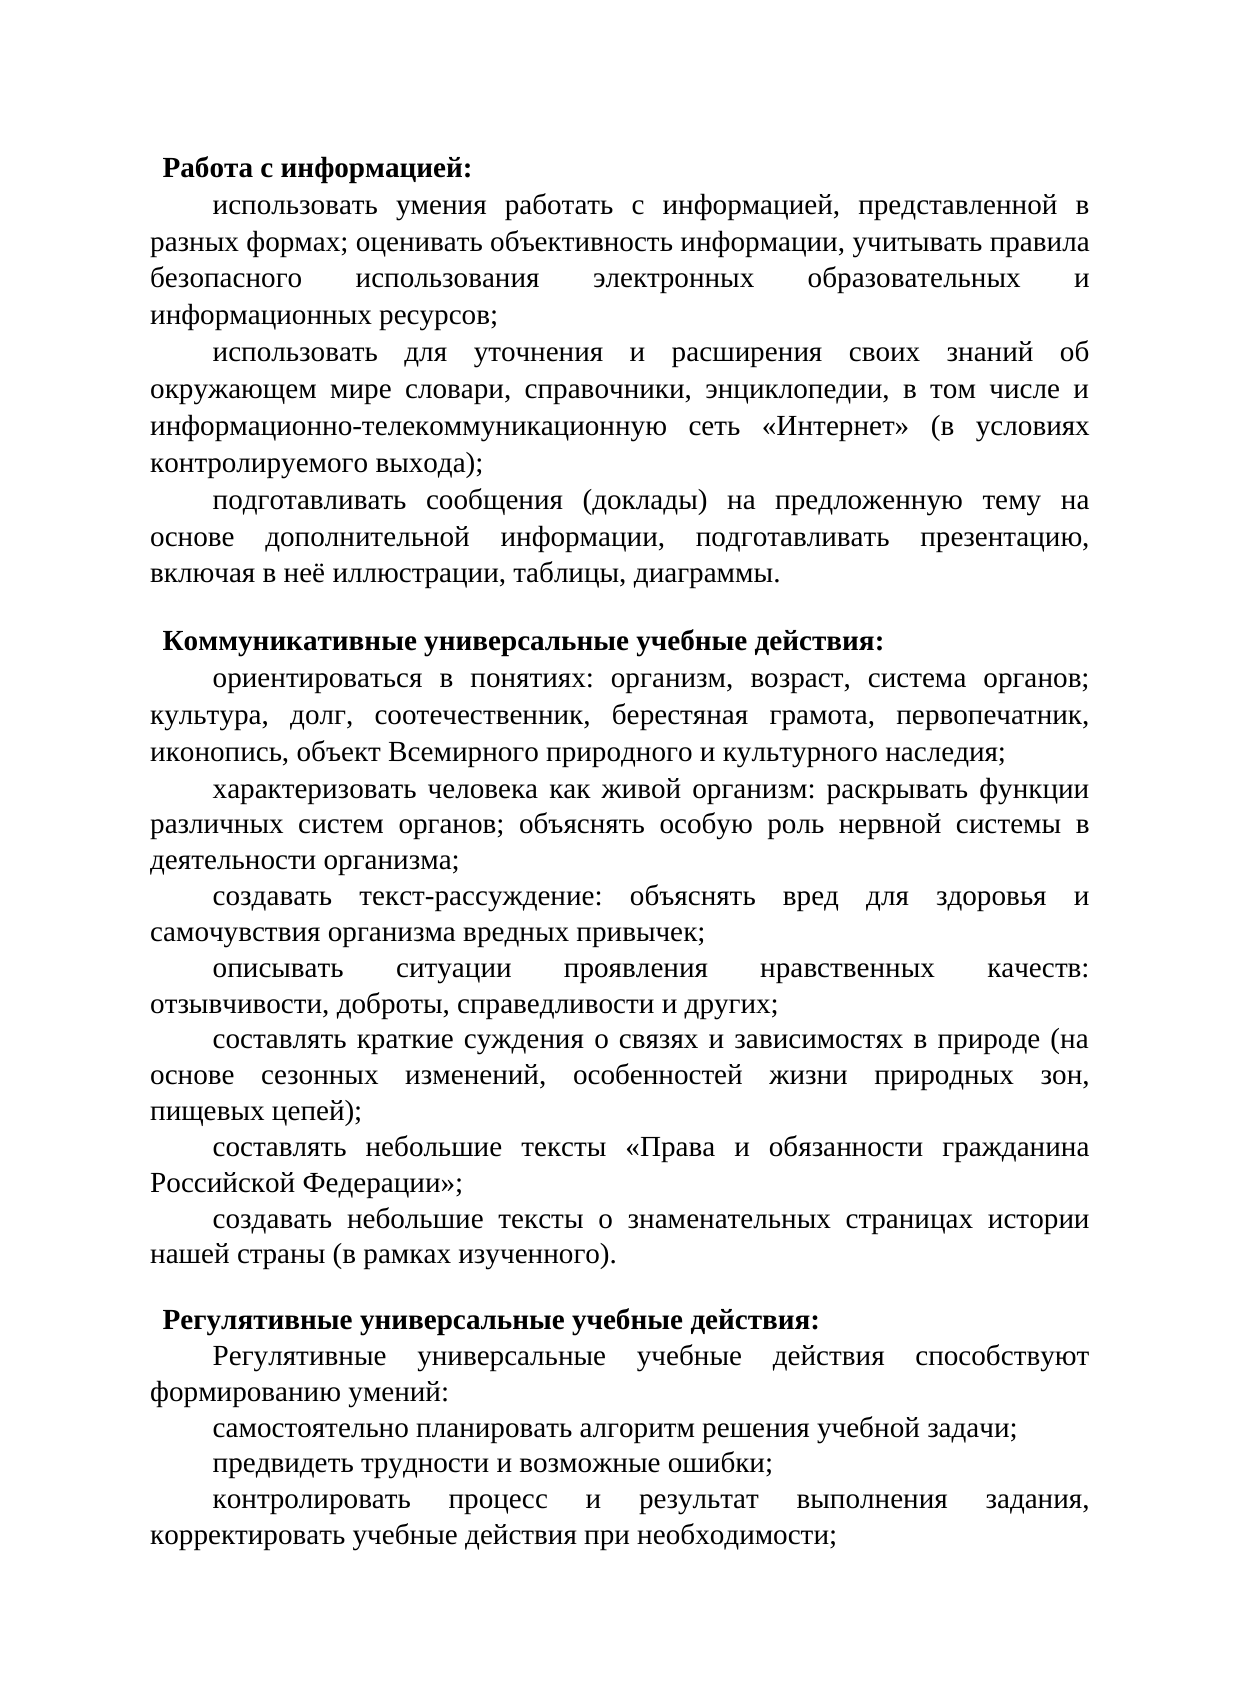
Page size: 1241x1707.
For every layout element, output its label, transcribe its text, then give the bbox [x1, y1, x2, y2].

text создавать текст-рассуждение: объяснять вред для здоровья и самочувствия организма вредных привычек; [150, 878, 1090, 948]
text Работа с информацией: [162, 150, 1090, 183]
text самостоятельно планировать алгоритм решения учебной задачи; [150, 1410, 1090, 1443]
text Регулятивные универсальные учебные действия способствуют формированию умений: [150, 1338, 1090, 1407]
text Регулятивные универсальные учебные действия: [162, 1302, 1090, 1336]
text использовать умения работать с информацией, представленной в разных формах; оценивать объективность информации, учитывать правила безопасного использования электронных образовательных и информационных ресурсов; [150, 187, 1090, 331]
text предвидеть трудности и возможные ошибки; [150, 1446, 1090, 1479]
text описывать ситуации проявления нравственных качеств: отзывчивости, доброты, справедливости и других; [150, 950, 1090, 1019]
text контролировать процесс и результат выполнения задания, корректировать учебные действия при необходимости; [150, 1481, 1090, 1551]
text использовать для уточнения и расширения своих знаний об окружающем мире словари, справочники, энциклопедии, в том числе и информационно-телекоммуникационную сеть «Интернет» (в условиях контролируемого выхода); [150, 334, 1090, 478]
text создавать небольшие тексты о знаменательных страницах истории нашей страны (в рамках изученного). [150, 1201, 1090, 1270]
text Коммуникативные универсальные учебные действия: [162, 623, 1090, 657]
text составлять краткие суждения о связях и зависимостях в природе (на основе сезонных изменений, особенностей жизни природных зон, пищевых цепей); [150, 1022, 1090, 1127]
text характеризовать человека как живой организм: раскрывать функции различных систем органов; объяснять особую роль нервной системы в деятельности организма; [150, 771, 1090, 876]
text ориентироваться в понятиях: организм, возраст, система органов; культура, долг, соотечественник, берестяная грамота, первопечатник, иконопись, объект Всемирного природного и культурного наследия; [150, 660, 1090, 767]
text подготавливать сообщения (доклады) на предложенную тему на основе дополнительной информации, подготавливать презентацию, включая в неё иллюстрации, таблицы, диаграммы. [150, 482, 1090, 589]
text составлять небольшие тексты «Права и обязанности гражданина Российской Федерации»; [150, 1129, 1090, 1198]
